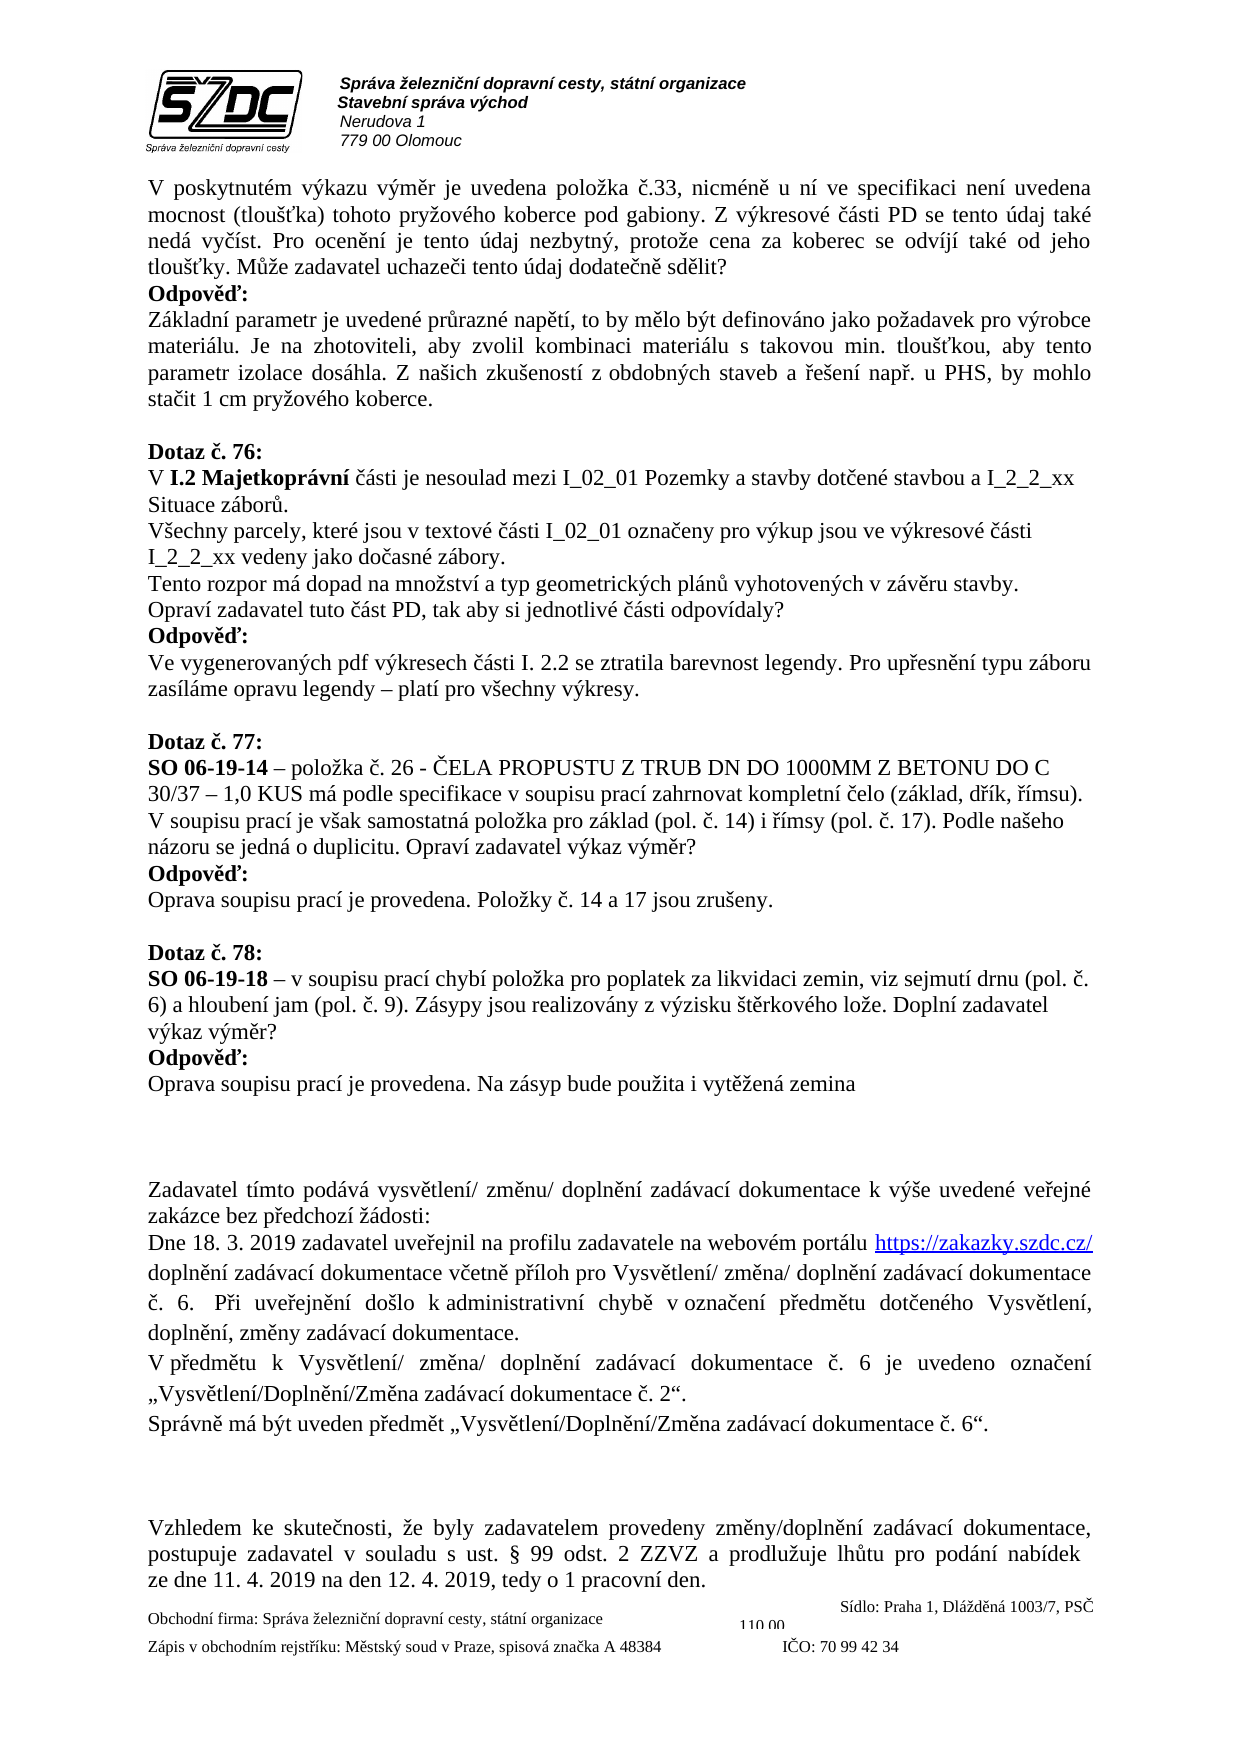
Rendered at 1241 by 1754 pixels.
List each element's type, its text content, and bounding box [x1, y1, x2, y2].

text Správně má být uveden předmět „Vysvětlení/Doplnění/Změna zadávací dokumentace č. 6“. [148, 1410, 1093, 1436]
text Odpověď: [148, 622, 1093, 649]
text Odpověď: [148, 1044, 1093, 1070]
text Ve vygenerovaných pdf výkresech části I. 2.2 se ztratila barevnost legendy. Pro upřesnění typu záboru zasíláme opravu legendy – platí pro všechny výkresy. [148, 649, 1093, 701]
text SO 06-19-14 – položka č. 26 - ČELA PROPUSTU Z TRUB DN DO 1000MM Z BETONU DO C 30/37 – 1,0 KUS má podle specifikace v soupisu prací zahrnovat kompletní čelo (základ, dřík, římsu). V soupisu prací je však samostatná položka pro základ (pol. č. 14) i římsy (pol. č. 17). Podle našeho názoru se jedná o duplicitu. Opraví zadavatel výkaz výměr? [148, 754, 1093, 859]
text Oprava soupisu prací je provedena. Na zásyp bude použita i vytěžená zemina [148, 1070, 1093, 1097]
text Odpověď: [148, 280, 1093, 306]
text Všechny parcely, které jsou v textové části I_02_01 označeny pro výkup jsou ve výkresové části I_2_2_xx vedeny jako dočasné zábory. [148, 517, 1093, 570]
text Zadavatel tímto podává vysvětlení/ změnu/ doplnění zadávací dokumentace k výše uvedené veřejné zakázce bez předchozí žádosti: [148, 1176, 1093, 1228]
text V předmětu k Vysvětlení/ změna/ doplnění zadávací dokumentace č. 6 je uvedeno označení „Vysvětlení/Doplnění/Změna zadávací dokumentace č. 2“. [148, 1349, 1093, 1406]
text SO 06-19-18 – v soupisu prací chybí položka pro poplatek za likvidaci zemin, viz sejmutí drnu (pol. č. 6) a hloubení jam (pol. č. 9). Zásypy jsou realizovány z výzisku štěrkového lože. Doplní zadavatel výkaz výměr? [148, 965, 1093, 1044]
text Dotaz č. 78: [148, 912, 1093, 965]
text Tento rozpor má dopad na množství a typ geometrických plánů vyhotovených v závěru stavby. [148, 570, 1093, 596]
text V I.2 Majetkoprávní části je nesoulad mezi I_02_01 Pozemky a stavby dotčené stavbou a I_2_2_xx Situace záborů. [148, 464, 1093, 517]
text Odpověď: [148, 859, 1093, 886]
text Vzhledem ke skutečnosti, že byly zadavatelem provedeny změny/doplnění zadávací dokumentace, postupuje zadavatel v souladu s ust. § 99 odst. 2 ZZVZ a prodlužuje lhůtu pro podání nabídek ze dne 11. 4. 2019 na den 12. 4. 2019, tedy o 1 pracovní den. [148, 1513, 1093, 1593]
text Dotaz č. 77: [148, 728, 1093, 754]
text Dotaz č. 76: [148, 438, 1093, 464]
text Základní parametr je uvedené průrazné napětí, to by mělo být definováno jako požadavek pro výrobce materiálu. Je na zhotoviteli, aby zvolil kombinaci materiálu s takovou min. tloušťkou, aby tento parametr izolace dosáhla. Z našich zkušeností z obdobných staveb a řešení např. u PHS, by mohlo stačit 1 cm pryžového koberce. [148, 306, 1093, 412]
text Opraví zadavatel tuto část PD, tak aby si jednotlivé části odpovídaly? [148, 596, 1093, 622]
text Oprava soupisu prací je provedena. Položky č. 14 a 17 jsou zrušeny. [148, 886, 1093, 912]
text V poskytnutém výkazu výměr je uvedena položka č.33, nicméně u ní ve specifikaci není uvedena mocnost (tloušťka) tohoto pryžového koberce pod gabiony. Z výkresové části PD se tento údaj také nedá vyčíst. Pro ocenění je tento údaj nezbytný, protože cena za koberec se odvíjí také od jeho tloušťky. Může zadavatel uchazeči tento údaj dodatečně sdělit? [148, 174, 1093, 280]
text Dne 18. 3. 2019 zadavatel uveřejnil na profilu zadavatele na webovém portálu https://zakazky.szdc.cz/ doplnění zadávací dokumentace včetně příloh pro Vysvětlení/ změna/ doplnění zadávací dokumentace č. 6. Při uveřejnění došlo k administrativní chybě v označení předmětu dotčeného Vysvětlení, doplnění, změny zadávací dokumentace. [148, 1228, 1093, 1346]
picture [145, 69, 303, 153]
